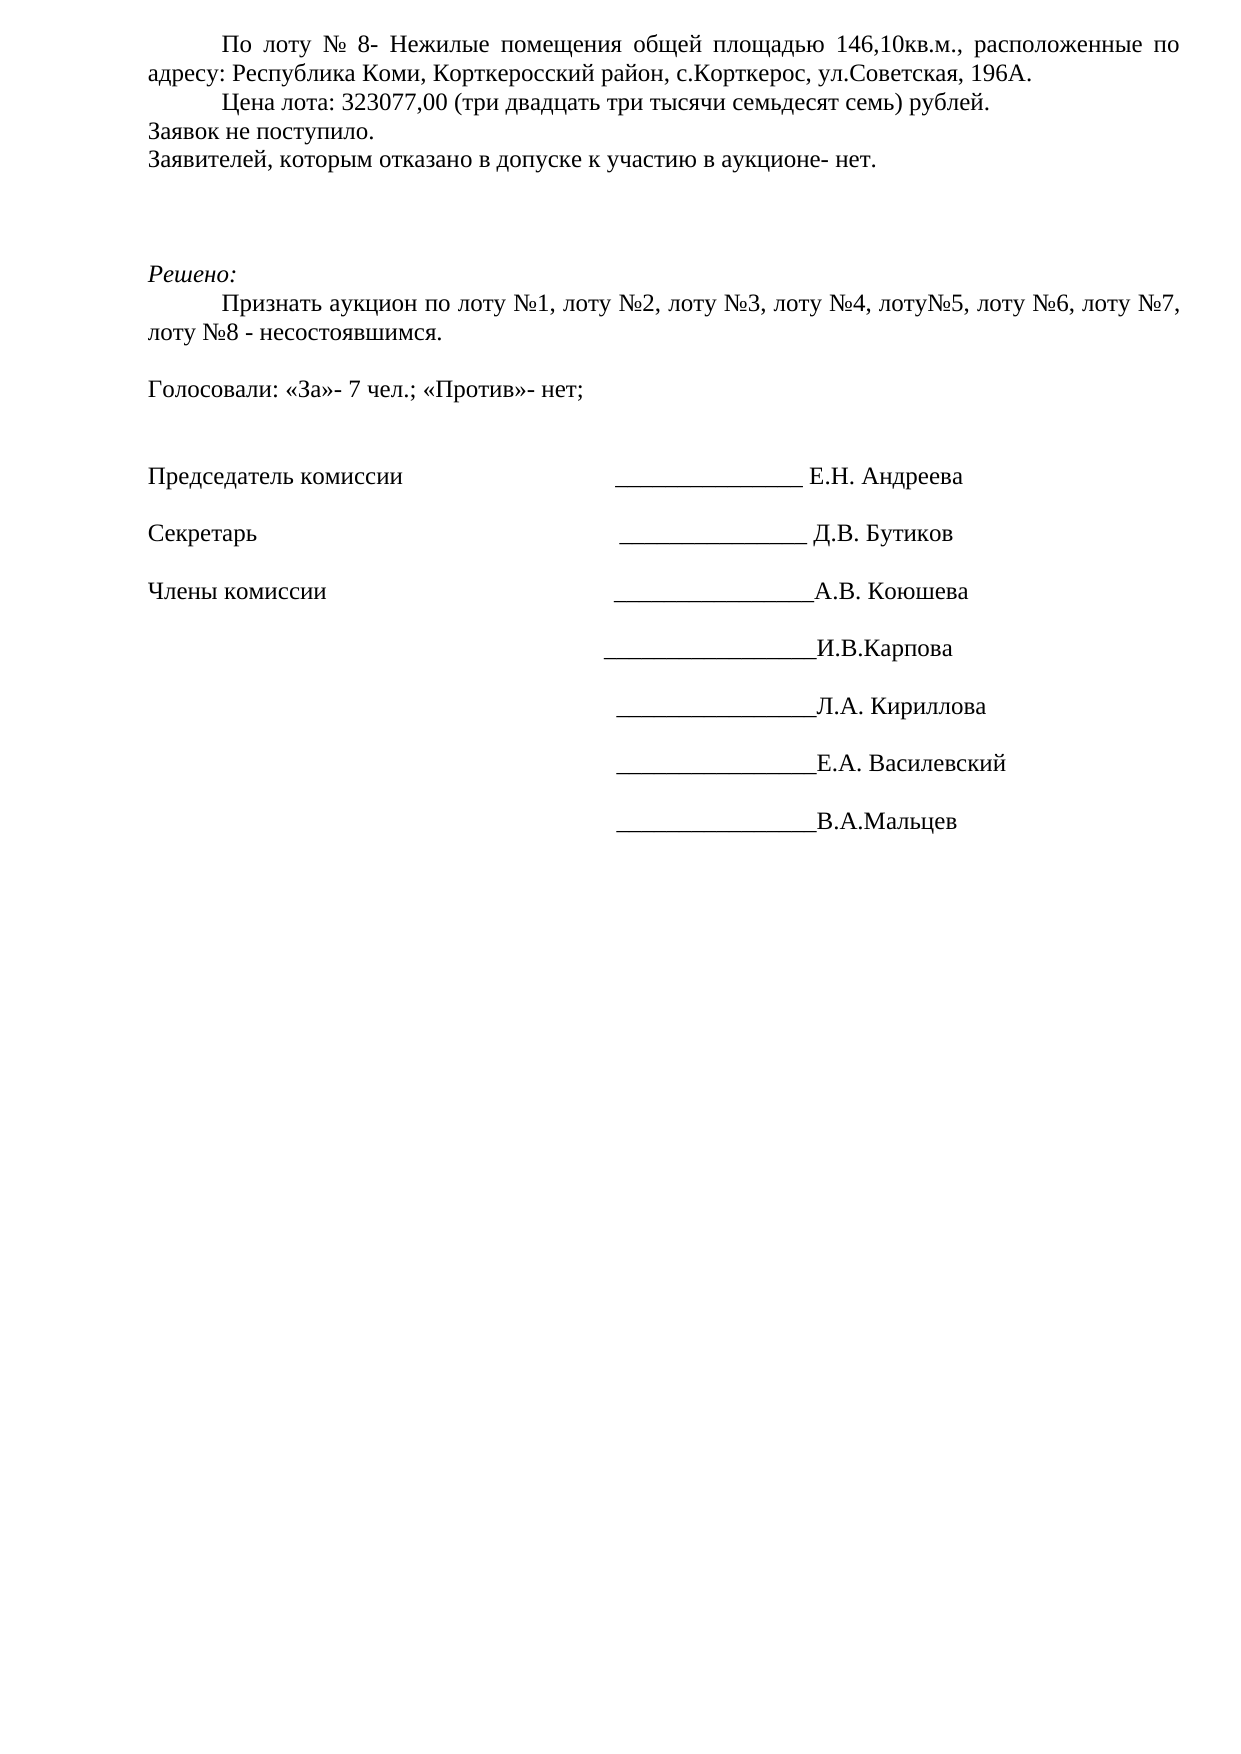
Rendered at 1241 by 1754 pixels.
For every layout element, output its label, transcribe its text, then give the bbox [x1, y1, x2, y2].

text ________________Е.А. Василевский [148, 748, 1181, 777]
text Решено: [148, 259, 1181, 288]
text _________________И.В.Карпова [148, 633, 1181, 662]
text ________________В.А.Мальцев [148, 806, 1181, 834]
text Председатель комиссии _______________ Е.Н. Андреева [148, 461, 1181, 489]
text Секретарь _______________ Д.В. Бутиков [148, 518, 1181, 547]
text По лоту № 8- Нежилые помещения общей площадью 146,10кв.м., расположенные по адресу: Республика Коми, Корткеросский район, с.Корткерос, ул.Советская, 196А. [148, 29, 1181, 87]
text Признать аукцион по лоту №1, лоту №2, лоту №3, лоту №4, лоту№5, лоту №6, лоту №7, лоту №8 - несостоявшимся. [148, 288, 1181, 346]
text Цена лота: 323077,00 (три двадцать три тысячи семьдесят семь) рублей. [148, 87, 1181, 116]
text Члены комиссии ________________А.В. Коюшева [148, 576, 1181, 604]
text Голосовали: «За»- 7 чел.; «Против»- нет; [148, 374, 1181, 403]
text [148, 144, 1181, 173]
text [148, 116, 1181, 144]
text ________________Л.А. Кириллова [148, 691, 1181, 719]
